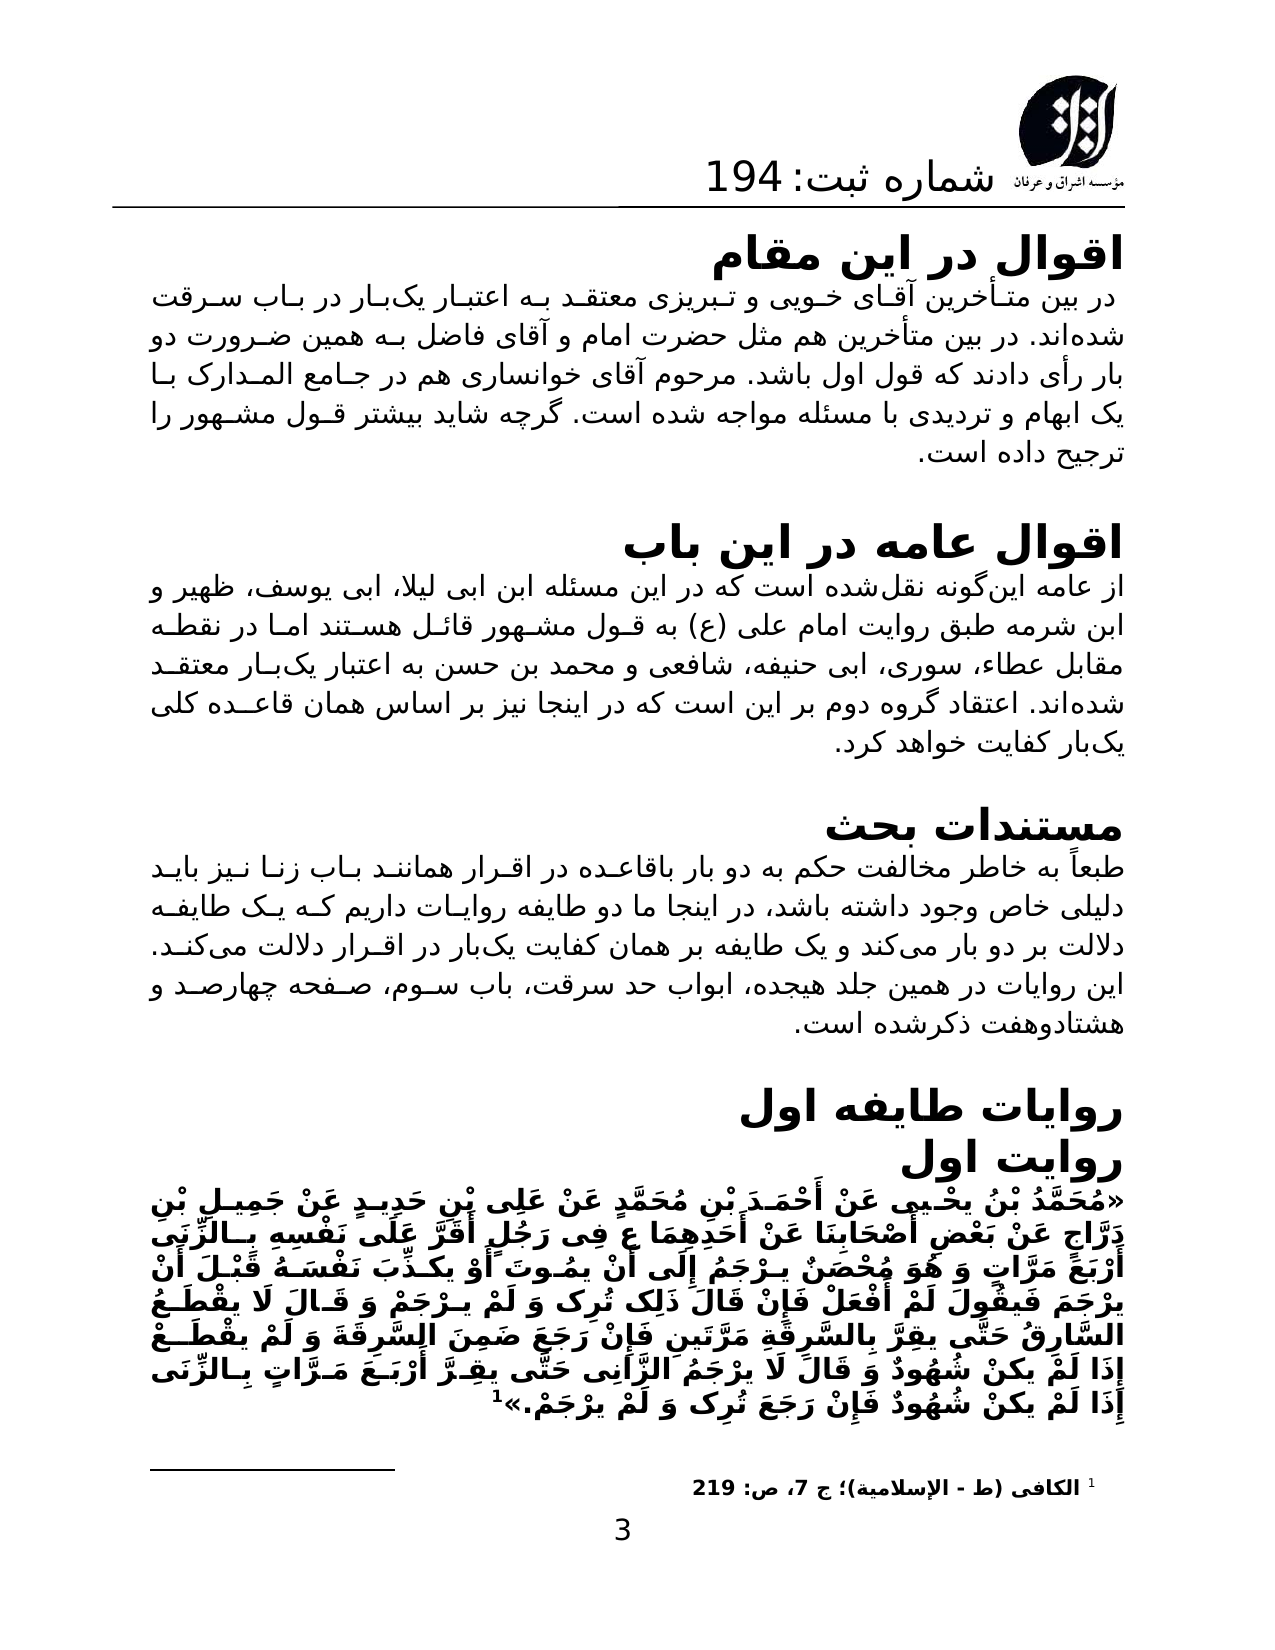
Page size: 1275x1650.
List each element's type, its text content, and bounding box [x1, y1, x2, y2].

text در بین متأخرین آقای خویی و تبریزی معتقد به اعتبار یک‌بار در باب سرقت شده‌اند. در بین متأخرین هم مثل حضرت امام و آقای فاضل به همین ضرورت دو بار رأی دادند که قول اول باشد. مرحوم آقای خوانساری هم در جامع المدارک با یک ابهام و تردیدی با مسئله مواجه شده است. گرچه شاید بیشتر قول مشهور را ترجیح داده است. [150, 280, 1125, 469]
text «مُحَمَّدُ بْنُ یحْیی عَنْ أَحْمَدَ بْنِ مُحَمَّدٍ عَنْ عَلِی بْنِ حَدِیدٍ عَنْ جَمِیلِ بْنِ دَرَّاجٍ عَنْ بَعْضِ أَصْحَابِنَا عَنْ أَحَدِهِمَا ع فِی رَجُلٍ أَقَرَّ عَلَی نَفْسِهِ بِالزِّنَی أَرْبَعَ مَرَّاتٍ وَ هُوَ مُحْصَنٌ یرْجَمُ إِلَی أَنْ یمُوتَ أَوْ یکذِّبَ نَفْسَهُ قَبْلَ أَنْ یرْجَمَ فَیقُولَ لَمْ أَفْعَلْ فَإِنْ قَالَ ذَلِک تُرِک وَ لَمْ یرْجَمْ وَ قَالَ لَا یقْطَعُ السَّارِقُ حَتَّی یقِرَّ بِالسَّرِقَةِ مَرَّتَینِ فَإِنْ رَجَعَ ضَمِنَ السَّرِقَةَ وَ لَمْ یقْطَعْ إِذَا لَمْ یکنْ شُهُودٌ وَ قَالَ لَا یرْجَمُ الزَّانِی حَتَّی یقِرَّ أَرْبَعَ مَرَّاتٍ بِالزِّنَی إِذَا لَمْ یکنْ شُهُودٌ فَإِنْ رَجَعَ تُرِک وَ لَمْ یرْجَمْ.» [150, 1183, 1125, 1421]
text طبعاً به خاطر مخالفت حکم به دو بار باقاعده در اقرار همانند باب زنا نیز باید دلیلی خاص وجود داشته باشد، در اینجا ما دو طایفه روایات داریم که یک طایفه دلالت بر دو بار می‌کند و یک طایفه بر همان کفایت یک‌بار در اقرار دلالت می‌کند. این روایات در همین جلد هیجده، ابواب حد سرقت، باب سوم، صفحه چهارصد و هشتادوهفت ذکرشده است. [150, 851, 1125, 1041]
subtitle روایات طایفه اول [150, 1081, 1125, 1132]
picture [1010, 75, 1125, 192]
subtitle اقوال در این مقام [150, 226, 1125, 280]
text از عامه این‌گونه نقل‌شده است که در این مسئله ابن ابی لیلا، ابی یوسف، ظهیر و ابن شرمه طبق روایت امام علی (ع) به قول مشهور قائل هستند اما در نقطه مقابل عطاء، سوری، ابی حنیفه، شافعی و محمد بن حسن به اعتبار یک‌بار معتقد شده‌اند. اعتقاد گروه دوم بر این است که در اینجا نیز بر اساس همان قاعده کلی یک‌بار کفایت خواهد کرد. [150, 569, 1125, 759]
subtitle اقوال عامه در این باب [150, 516, 1125, 569]
subtitle روایت اول [150, 1132, 1125, 1183]
subtitle مستندات بحث [150, 800, 1125, 851]
